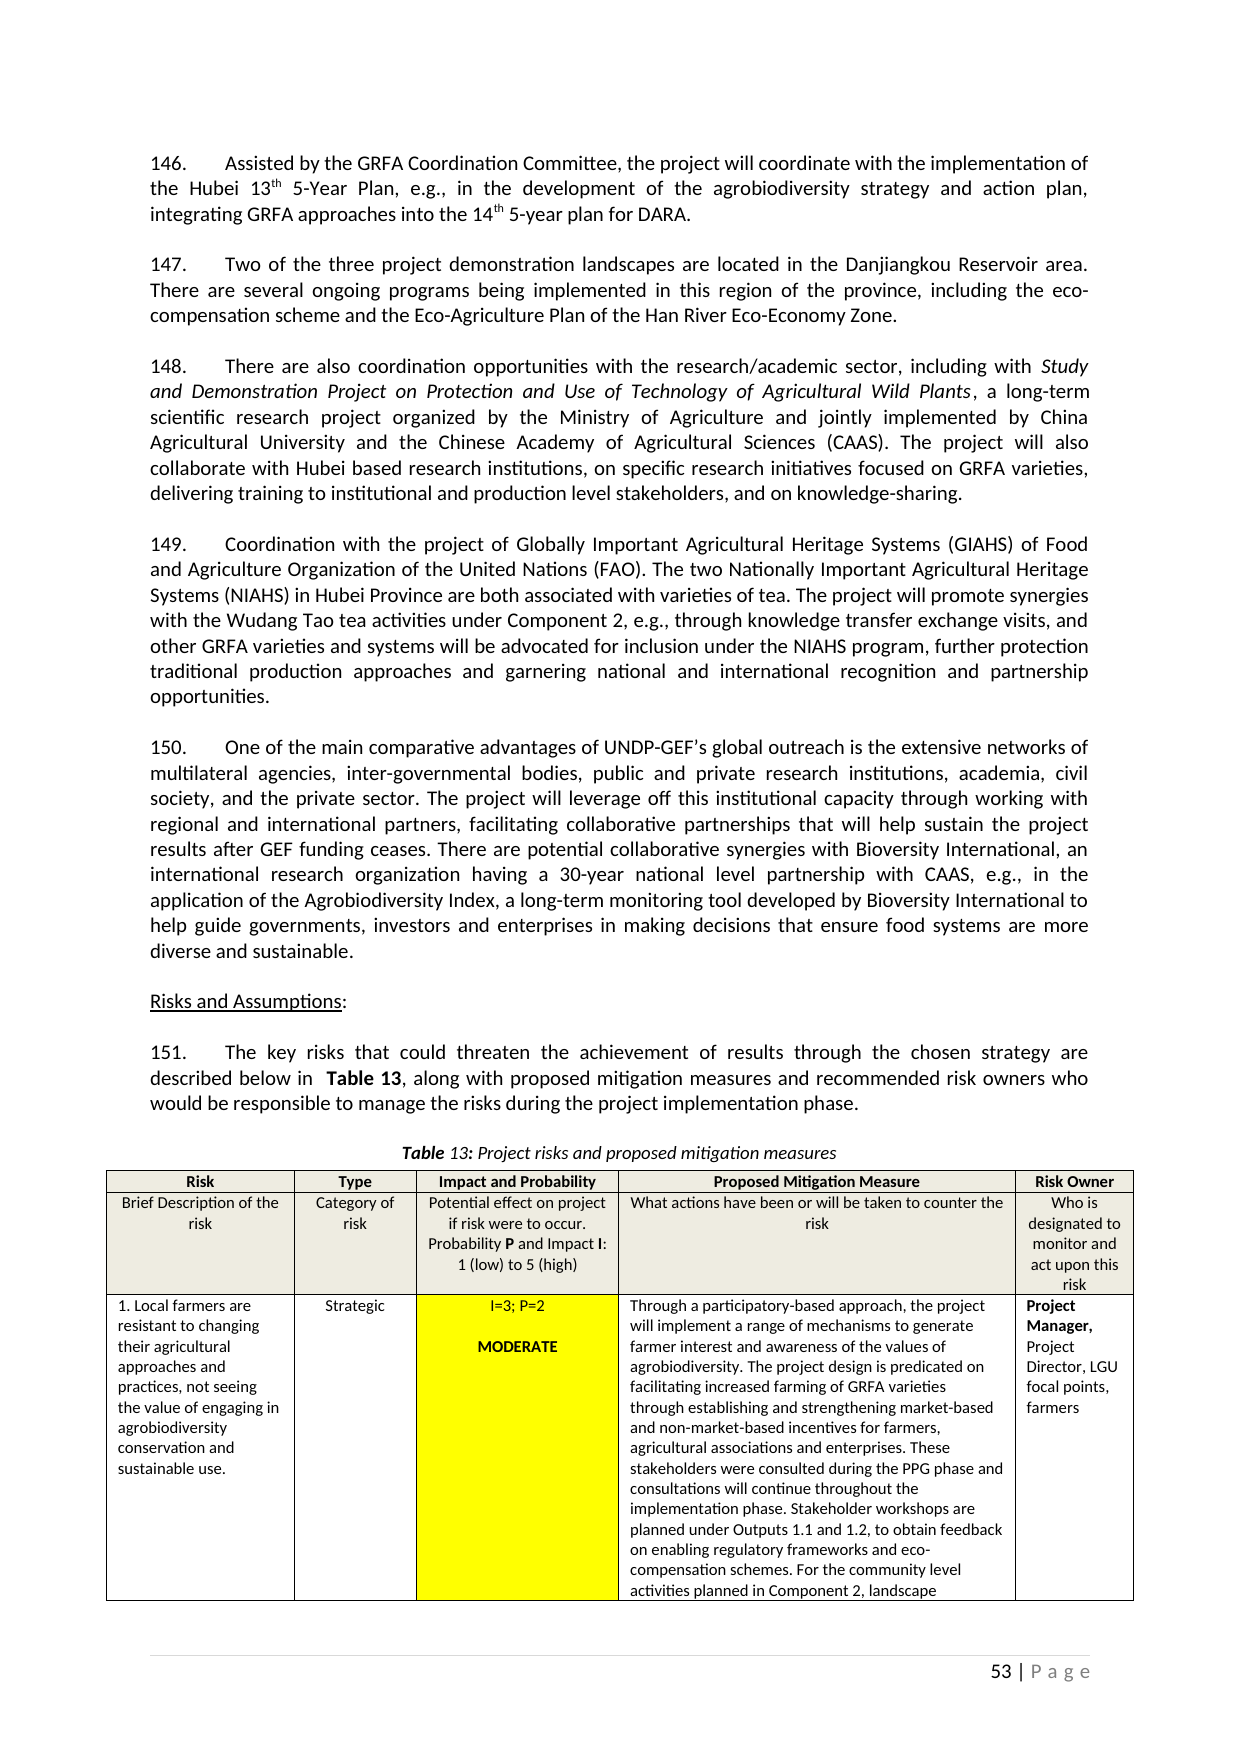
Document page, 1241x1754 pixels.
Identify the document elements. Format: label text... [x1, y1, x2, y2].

table_header Risk [107, 1171, 294, 1192]
list Coordination with the project of Globally Important Agricultural Heritage Systems (GIAHS) of Food and Agriculture Organization of the United Nations (FAO). The two Nationally Important Agricultural Heritage Systems (NIAHS) in Hubei Province are both associated with varieties of tea. The project will promote synergies with the Wudang Tao tea activities under Component 2, e.g., through knowledge transfer exchange visits, and other GRFA varieties and systems will be advocated for inclusion under the NIAHS program, further protection traditional production approaches and garnering national and international recognition and partnership opportunities. [150, 531, 1090, 709]
list Assisted by the GRFA Coordination Committee, the project will coordinate with the implementation of the Hubei 13th 5-Year Plan, e.g., in the development of the agrobiodiversity strategy and action plan, integrating GRFA approaches into the 14th 5-year plan for DARA. [150, 150, 1090, 226]
table_cell What actions have been or will be taken to counter the risk [619, 1193, 1015, 1294]
table_cell Strategic [295, 1295, 416, 1600]
table_cell Potential effect on project if risk were to occur. Probability P and Impact I: 1 (low) to 5 (high) [417, 1193, 618, 1294]
list There are also coordination opportunities with the research/academic sector, including with Study and Demonstration Project on Protection and Use of Technology of Agricultural Wild Plants, a long-term scientific research project organized by the Ministry of Agriculture and jointly implemented by China Agricultural University and the Chinese Academy of Agricultural Sciences (CAAS). The project will also collaborate with Hubei based research institutions, on specific research initiatives focused on GRFA varieties, delivering training to institutional and production level stakeholders, and on knowledge-sharing. [150, 353, 1090, 506]
text Risks and Assumptions: [150, 989, 1090, 1014]
table_cell Who is designated to monitor and act upon this risk [1016, 1193, 1133, 1294]
table_header Impact and Probability [417, 1171, 618, 1192]
list The key risks that could threaten the achievement of results through the chosen strategy are described below in Table 13, along with proposed mitigation measures and recommended risk owners who would be responsible to manage the risks during the project implementation phase. [150, 1039, 1090, 1116]
table_header Type [295, 1171, 416, 1192]
list One of the main comparative advantages of UNDP-GEF’s global outreach is the extensive networks of multilateral agencies, inter-governmental bodies, public and private research institutions, academia, civil society, and the private sector. The project will leverage off this institutional capacity through working with regional and international partners, facilitating collaborative partnerships that will help sustain the project results after GEF funding ceases. There are potential collaborative synergies with Bioversity International, an international research organization having a 30-year national level partnership with CAAS, e.g., in the application of the Agrobiodiversity Index, a long-term monitoring tool developed by Bioversity International to help guide governments, investors and enterprises in making decisions that ensure food systems are more diverse and sustainable. [150, 734, 1090, 963]
table_header Risk Owner [1016, 1171, 1133, 1192]
table_cell Brief Description of the risk [107, 1193, 294, 1294]
table_cell Category of risk [295, 1193, 416, 1294]
table_header Proposed Mitigation Measure [619, 1171, 1015, 1192]
text Table 13: Project risks and proposed mitigation measures [150, 1141, 1090, 1164]
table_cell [1016, 1295, 1133, 1600]
list Two of the three project demonstration landscapes are located in the Danjiangkou Reservoir area. There are several ongoing programs being implemented in this region of the province, including the eco-compensation scheme and the Eco-Agriculture Plan of the Han River Eco-Economy Zone. [150, 252, 1090, 328]
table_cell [619, 1295, 1015, 1600]
table_cell I=3; P=2 MODERATE [417, 1295, 618, 1600]
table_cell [107, 1295, 294, 1600]
